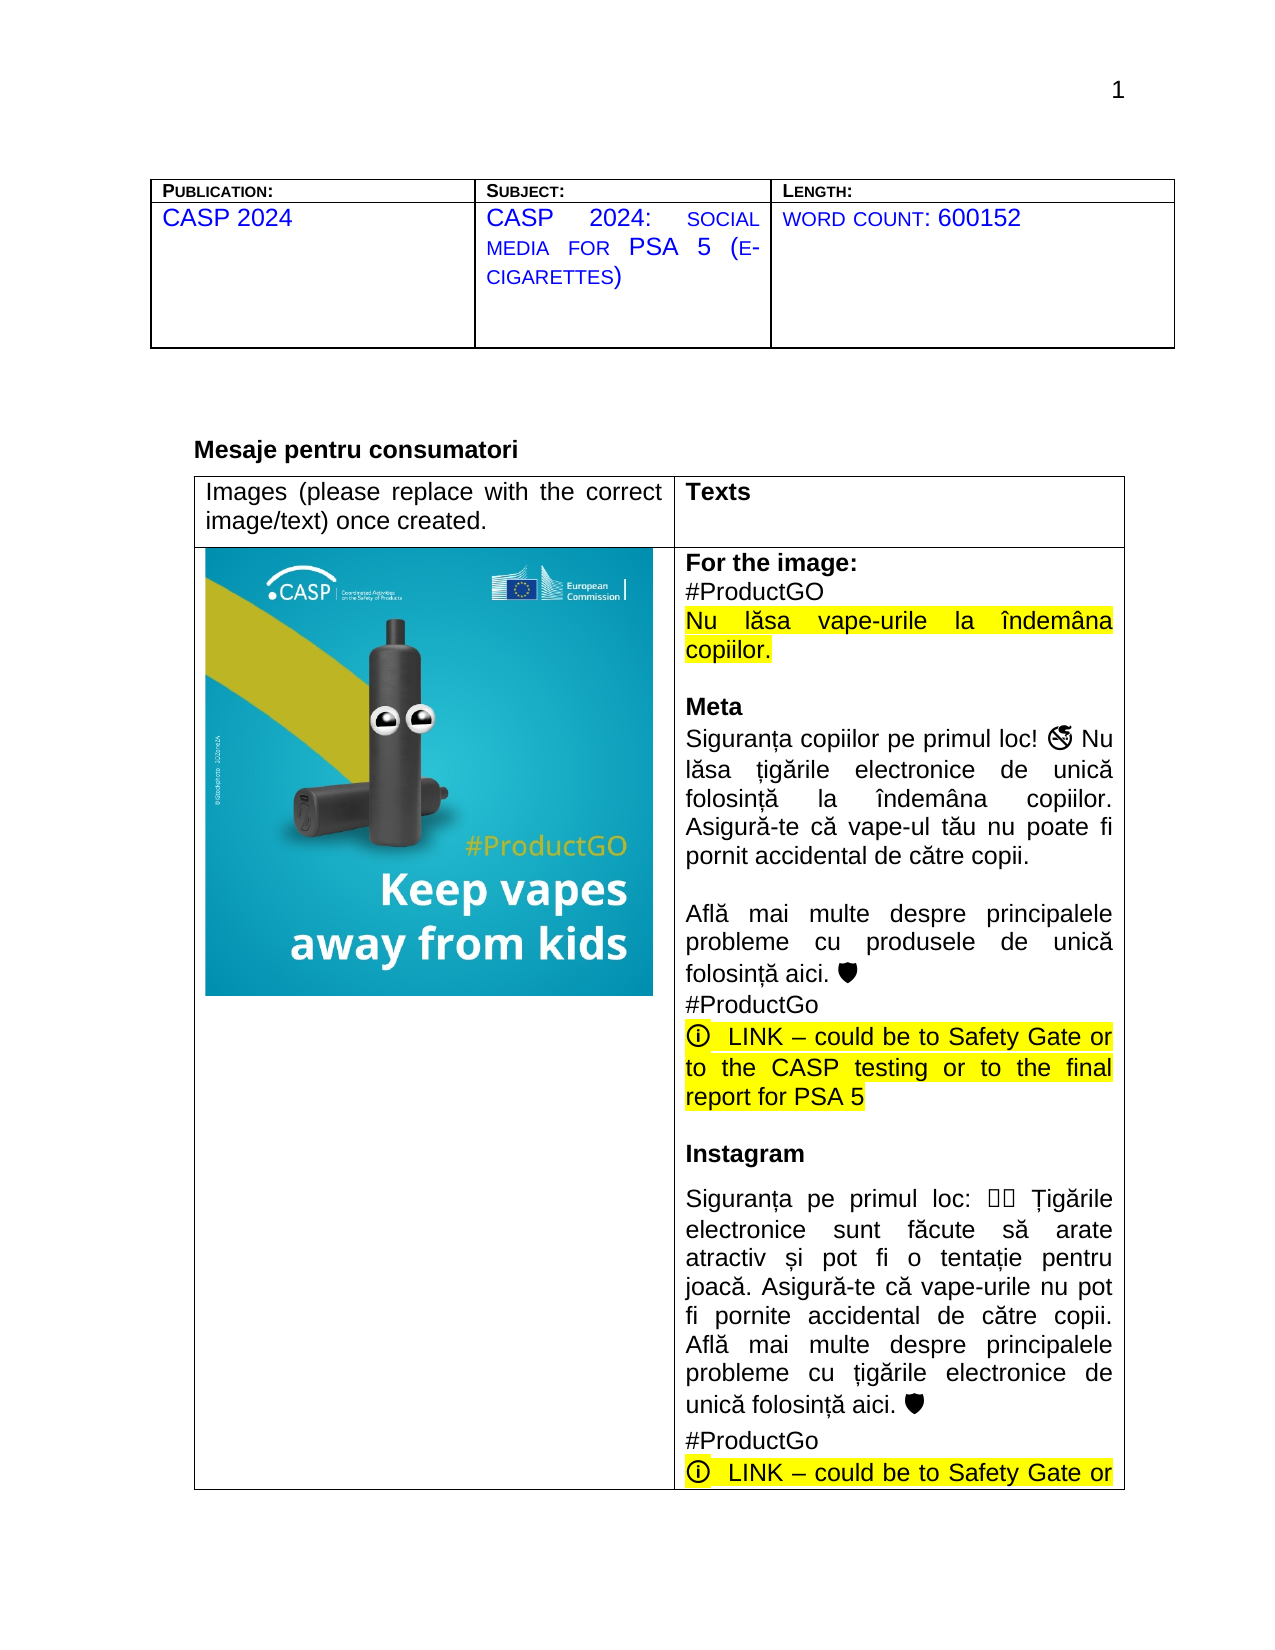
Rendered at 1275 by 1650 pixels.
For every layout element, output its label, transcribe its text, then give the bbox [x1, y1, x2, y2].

table_cell CASP 2024 [152, 203, 474, 347]
table_cell [195, 548, 674, 1488]
table_cell CASP 2024: social media for PSA 5 (e-cigarettes) [476, 203, 770, 347]
table_header Length: [772, 180, 1174, 202]
table_cell word count: 600152 [772, 203, 1174, 347]
table_header Subject: [476, 180, 770, 202]
picture [205, 548, 653, 996]
table_header Texts [675, 477, 1124, 547]
table_header Publication: [152, 180, 474, 202]
list Mesaje pentru consumatori [194, 435, 1125, 464]
table_header Images (please replace with the correct image/text) once created. [195, 477, 674, 547]
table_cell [675, 548, 1124, 1488]
